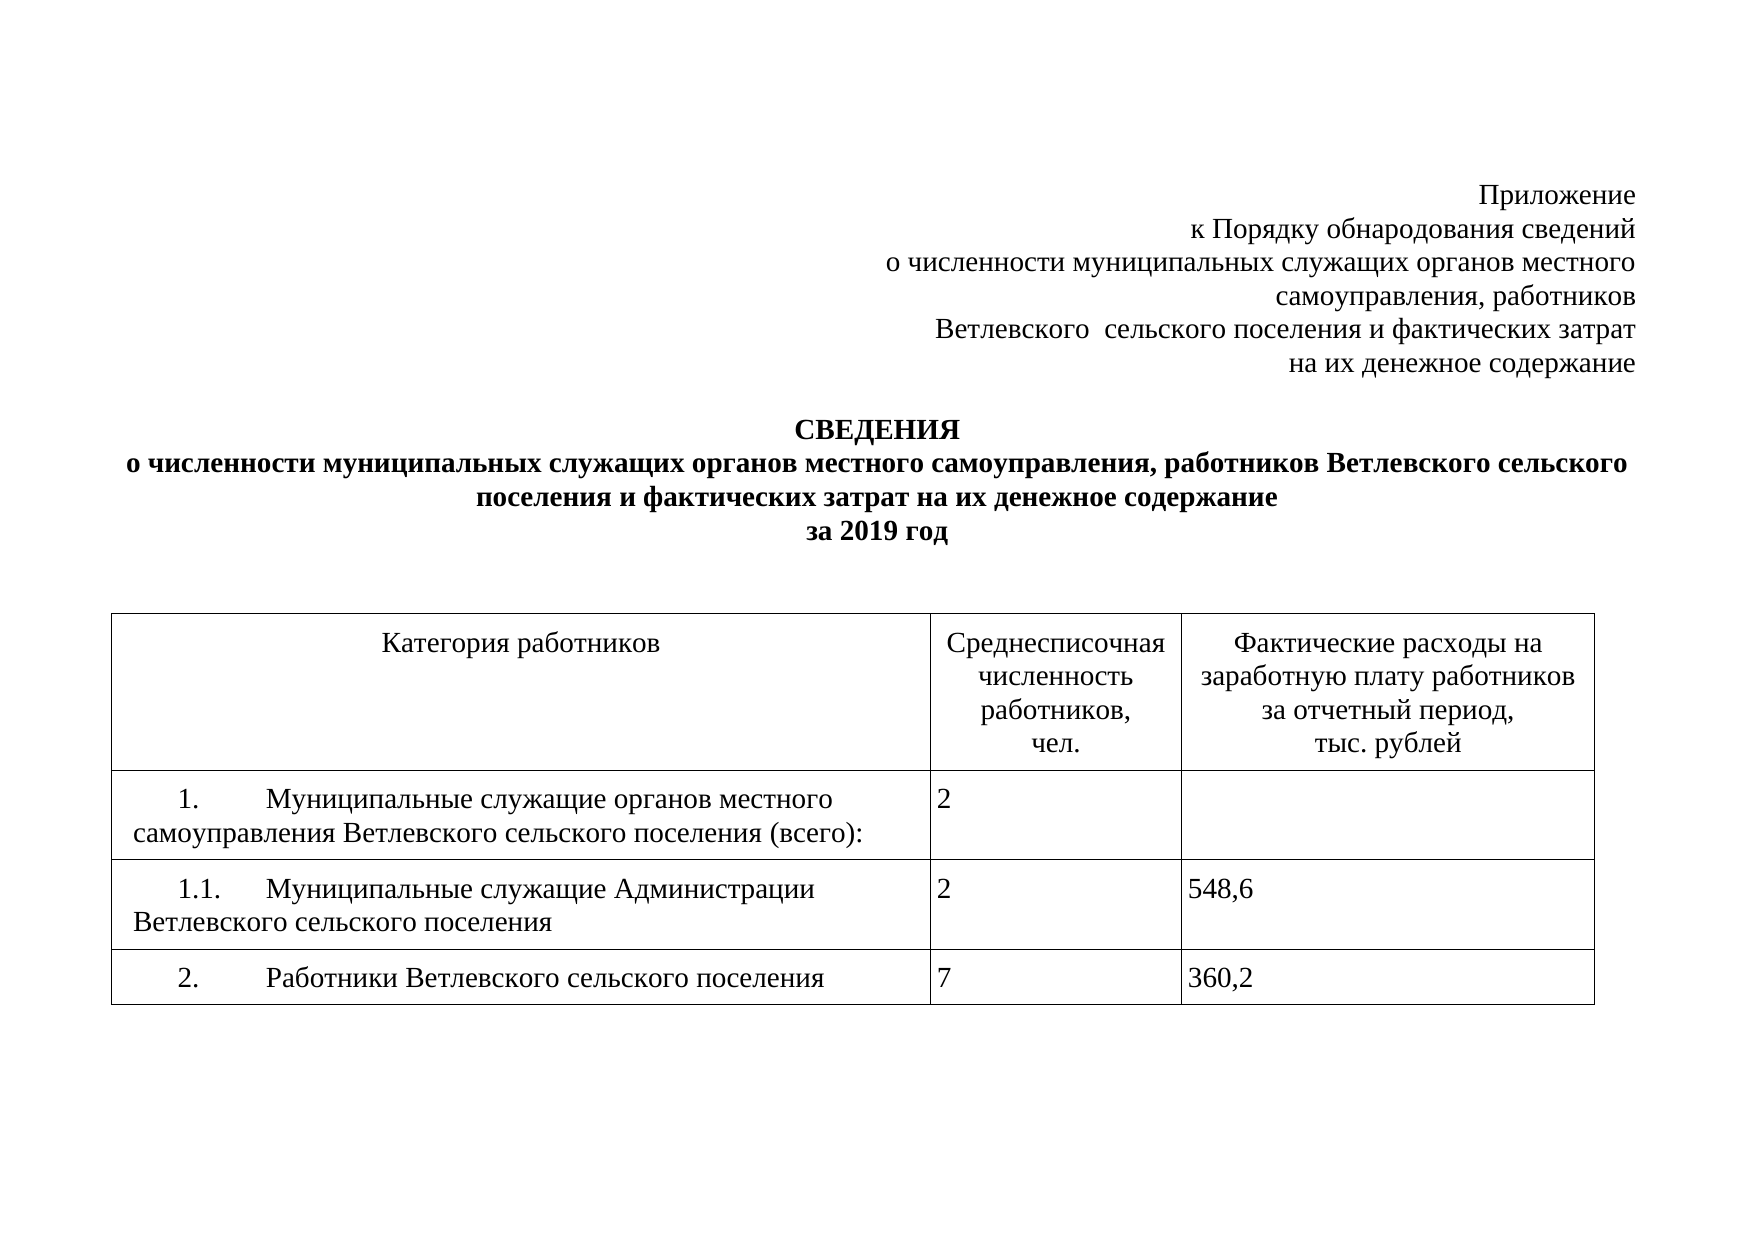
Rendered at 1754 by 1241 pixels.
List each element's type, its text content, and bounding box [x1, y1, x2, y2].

table_cell 548,6 [1182, 860, 1594, 948]
table_cell 2 [931, 860, 1181, 948]
table_header Категория работников [112, 614, 930, 770]
table_cell 2 [931, 771, 1181, 859]
table_cell Муниципальные служащие органов местного самоуправления Ветлевского сельского поселения (всего): [112, 771, 930, 859]
text о численности муниципальных служащих органов местного [118, 244, 1636, 278]
table_cell Муниципальные служащие Администрации Ветлевского сельского поселения [112, 860, 930, 948]
table_cell Работники Ветлевского сельского поселения [112, 950, 930, 1004]
table_header Среднесписочная численность работников, чел. [931, 614, 1181, 770]
text о численности муниципальных служащих органов местного самоуправления, работников Ветлевского сельского поселения и фактических затрат на их денежное содержание [118, 446, 1636, 513]
table_header Фактические расходы на заработную плату работников за отчетный период, тыс. рублей [1182, 614, 1594, 770]
table_cell 7 [931, 950, 1181, 1004]
text к Порядку обнародования сведений [118, 211, 1636, 244]
table_cell [1182, 771, 1594, 859]
text на их денежное содержание [118, 345, 1636, 378]
text самоуправления, работников [118, 278, 1636, 311]
text Приложение [118, 177, 1636, 211]
text Ветлевского сельского поселения и фактических затрат [118, 311, 1636, 345]
table_cell 360,2 [1182, 950, 1594, 1004]
title СВЕДЕНИЯ [118, 412, 1636, 446]
text за 2019 год [118, 513, 1636, 546]
